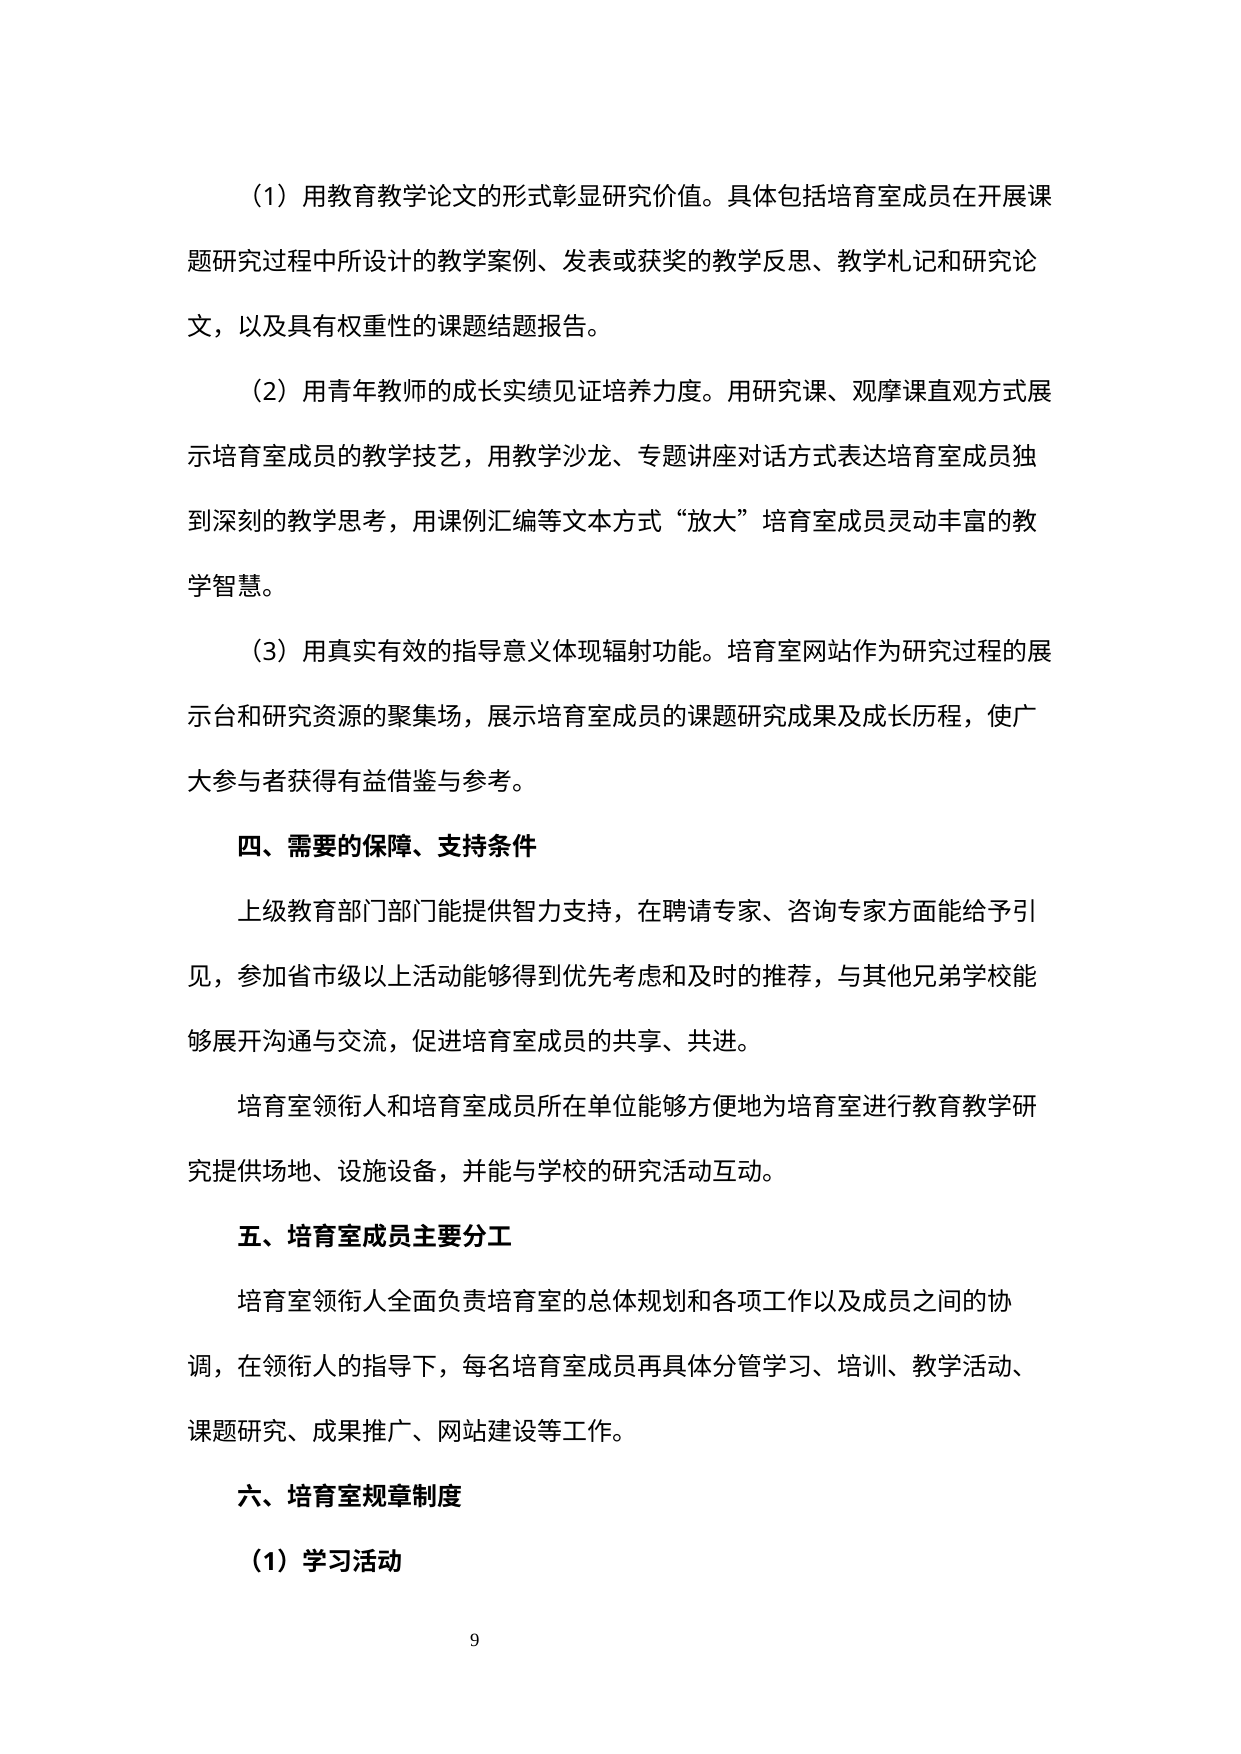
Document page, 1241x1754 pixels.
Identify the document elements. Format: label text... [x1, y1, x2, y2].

text （3）用真实有效的指导意义体现辐射功能。培育室网站作为研究过程的展示台和研究资源的聚集场，展示培育室成员的课题研究成果及成长历程，使广大参与者获得有益借鉴与参考。 [187, 617, 1053, 812]
text （1）学习活动 [187, 1527, 1053, 1592]
text （1）用教育教学论文的形式彰显研究价值。具体包括培育室成员在开展课题研究过程中所设计的教学案例、发表或获奖的教学反思、教学札记和研究论文，以及具有权重性的课题结题报告。 [187, 162, 1053, 357]
text 五、培育室成员主要分工 [187, 1202, 1053, 1267]
text （2）用青年教师的成长实绩见证培养力度。用研究课、观摩课直观方式展示培育室成员的教学技艺，用教学沙龙、专题讲座对话方式表达培育室成员独到深刻的教学思考，用课例汇编等文本方式“放大”培育室成员灵动丰富的教学智慧。 [187, 357, 1053, 617]
text 六、培育室规章制度 [187, 1462, 1053, 1527]
text 培育室领衔人和培育室成员所在单位能够方便地为培育室进行教育教学研究提供场地、设施设备，并能与学校的研究活动互动。 [187, 1072, 1053, 1202]
text 上级教育部门部门能提供智力支持，在聘请专家、咨询专家方面能给予引见，参加省市级以上活动能够得到优先考虑和及时的推荐，与其他兄弟学校能够展开沟通与交流，促进培育室成员的共享、共进。 [187, 877, 1053, 1072]
text 四、需要的保障、支持条件 [187, 812, 1053, 877]
text 培育室领衔人全面负责培育室的总体规划和各项工作以及成员之间的协调，在领衔人的指导下，每名培育室成员再具体分管学习、培训、教学活动、课题研究、成果推广、网站建设等工作。 [187, 1267, 1053, 1462]
